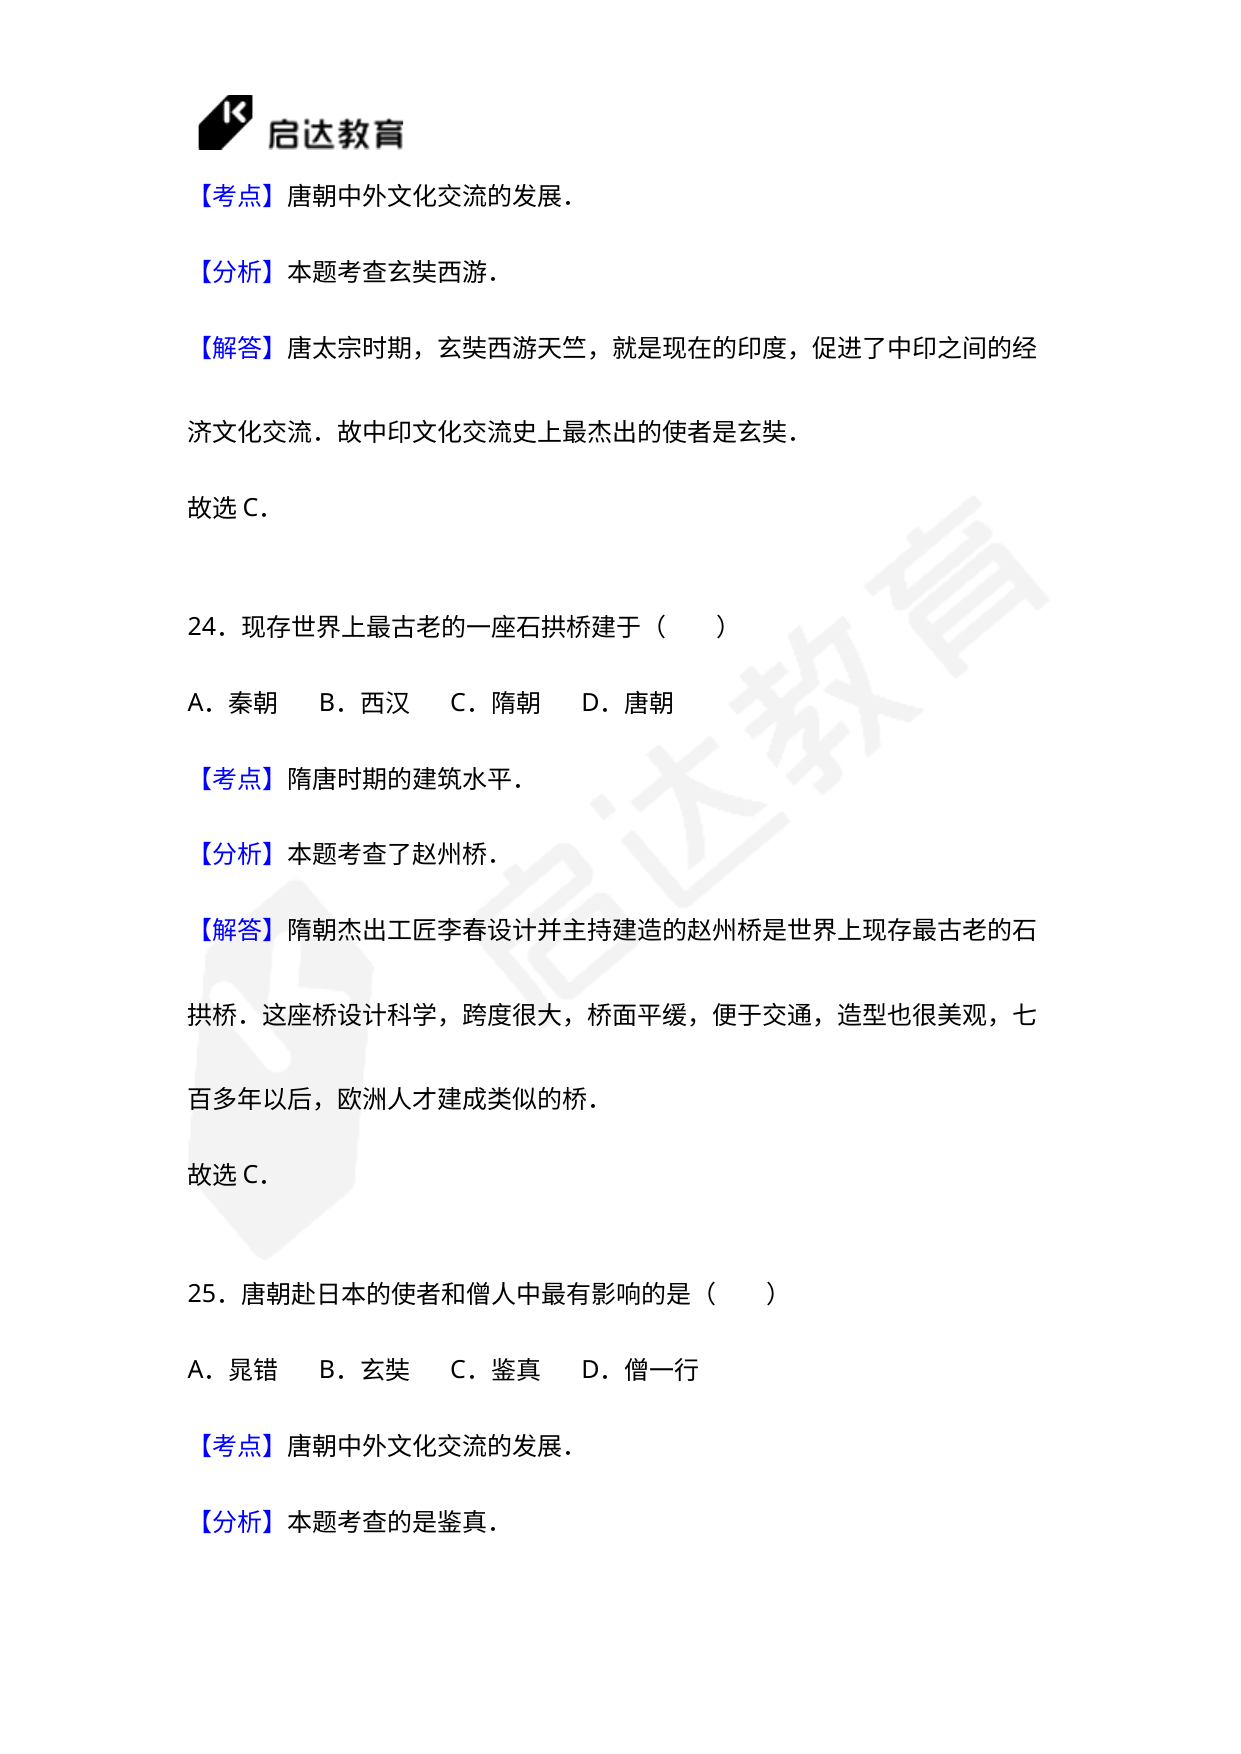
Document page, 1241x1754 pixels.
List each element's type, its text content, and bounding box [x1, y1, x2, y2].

picture [198, 95, 404, 150]
text 【分析】本题考查的是鉴真． [187, 1488, 1053, 1553]
text 【解答】隋朝杰出工匠李春设计并主持建造的赵州桥是世界上现存最古老的石拱桥．这座桥设计科学，跨度很大，桥面平缓，便于交通，造型也很美观，七百多年以后，欧洲人才建成类似的桥． [187, 896, 1053, 1130]
text 【考点】隋唐时期的建筑水平． [187, 745, 1053, 810]
text 故选C． [187, 1141, 1053, 1206]
text A．晁错 B．玄奘 C．鉴真 D．僧一行 [187, 1336, 1053, 1401]
text 25．唐朝赴日本的使者和僧人中最有影响的是（ ） [187, 1260, 1053, 1325]
text 【分析】本题考查了赵州桥． [187, 821, 1053, 886]
text 24．现存世界上最古老的一座石拱桥建于（ ） [187, 593, 1053, 658]
text 【分析】本题考查玄奘西游． [187, 238, 1053, 303]
text A．秦朝 B．西汉 C．隋朝 D．唐朝 [187, 669, 1053, 734]
text 【考点】唐朝中外文化交流的发展． [187, 162, 1053, 227]
text 【解答】唐太宗时期，玄奘西游天竺，就是现在的印度，促进了中印之间的经济文化交流．故中印文化交流史上最杰出的使者是玄奘． [187, 314, 1053, 463]
text 【考点】唐朝中外文化交流的发展． [187, 1412, 1053, 1477]
text 故选C． [187, 474, 1053, 539]
